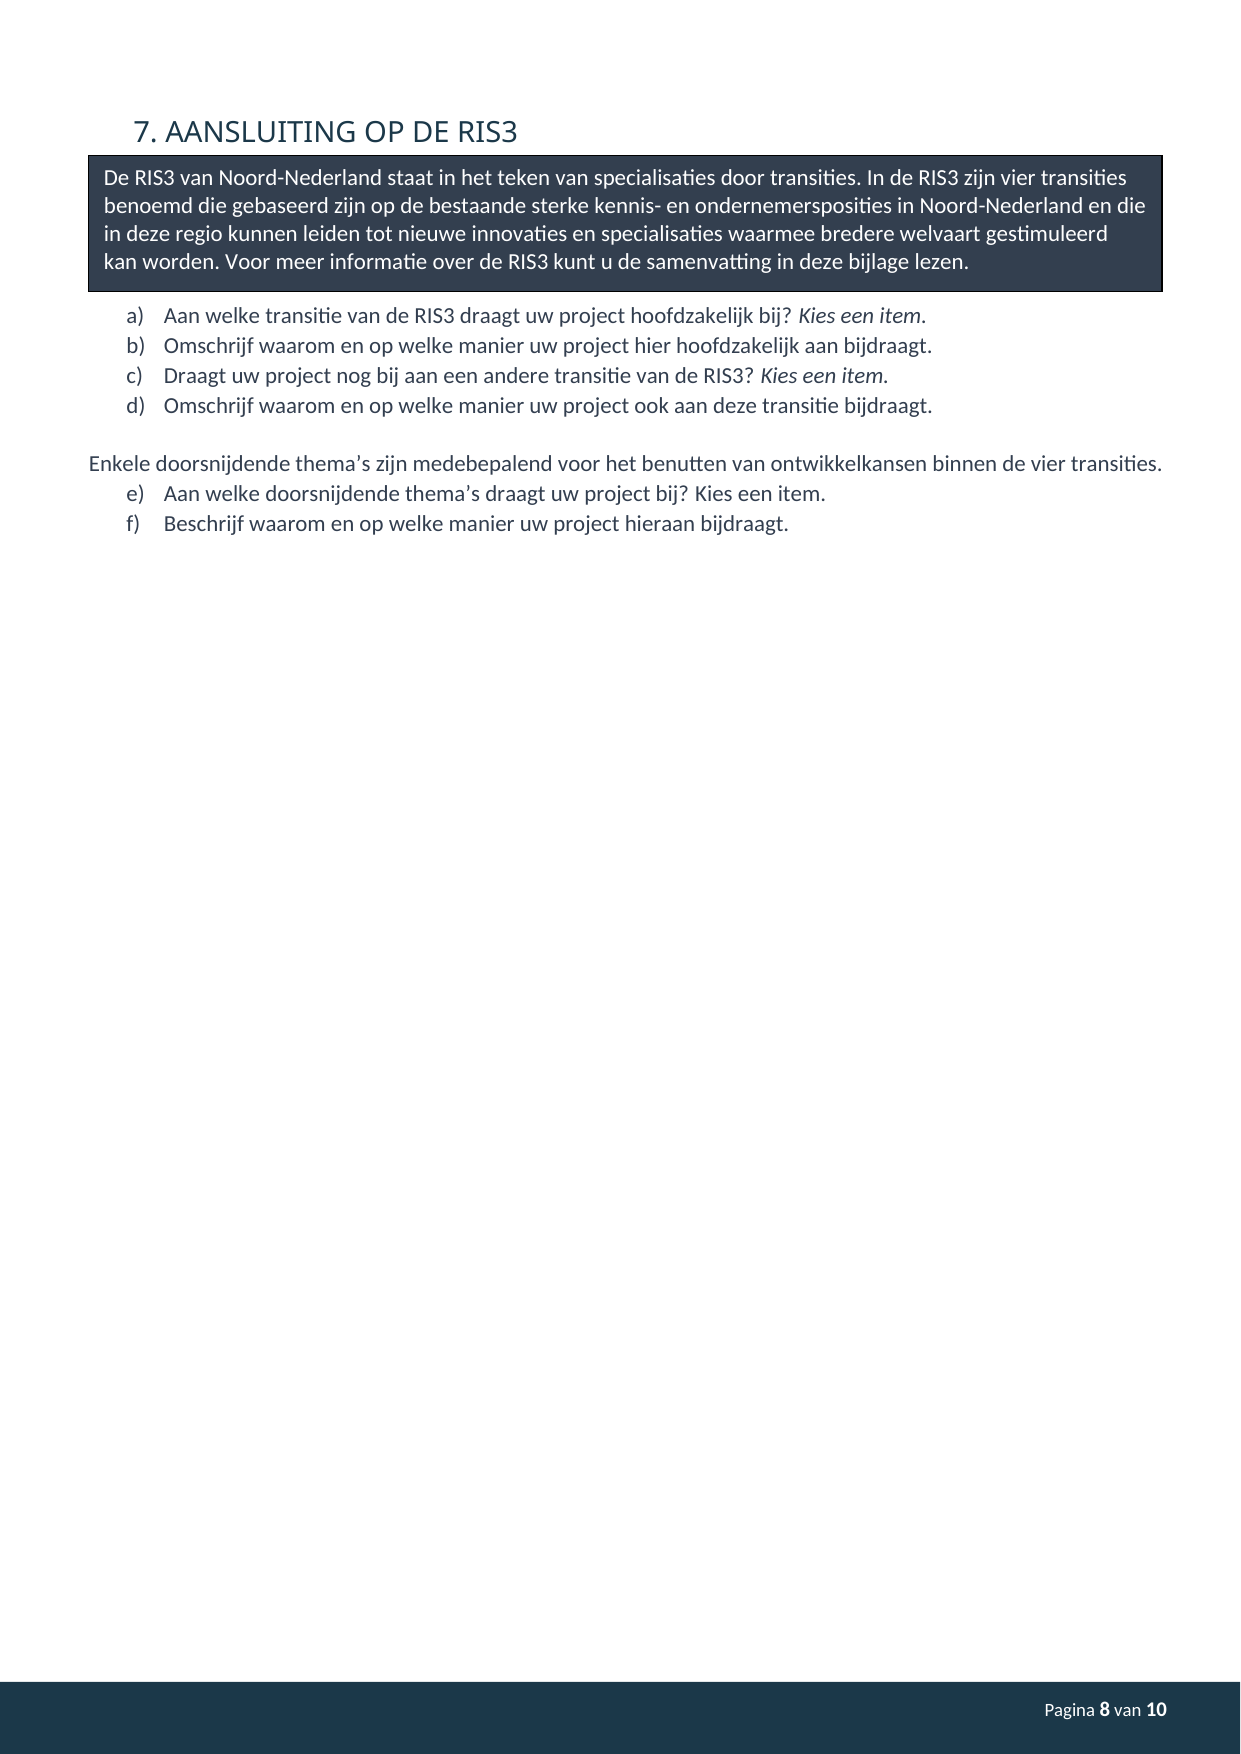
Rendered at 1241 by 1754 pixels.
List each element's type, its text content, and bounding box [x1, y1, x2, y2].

list Beschrijf waarom en op welke manier uw project hieraan bijdraagt. [126, 509, 1167, 537]
subtitle 7. Aansluiting op de RIS3 [133, 111, 1167, 151]
list Draagt uw project nog bij aan een andere transitie van de RIS3? [126, 361, 1167, 389]
list Aan welke transitie van de RIS3 draagt uw project hoofdzakelijk bij? [126, 301, 1167, 329]
text Enkele doorsnijdende thema’s zijn medebepalend voor het benutten van ontwikkelkansen binnen de vier transities. [89, 421, 1167, 477]
list Omschrijf waarom en op welke manier uw project hier hoofdzakelijk aan bijdraagt. [126, 331, 1167, 359]
list Omschrijf waarom en op welke manier uw project ook aan deze transitie bijdraagt. [126, 391, 1167, 419]
list Aan welke doorsnijdende thema’s draagt uw project bij? [126, 479, 1167, 507]
